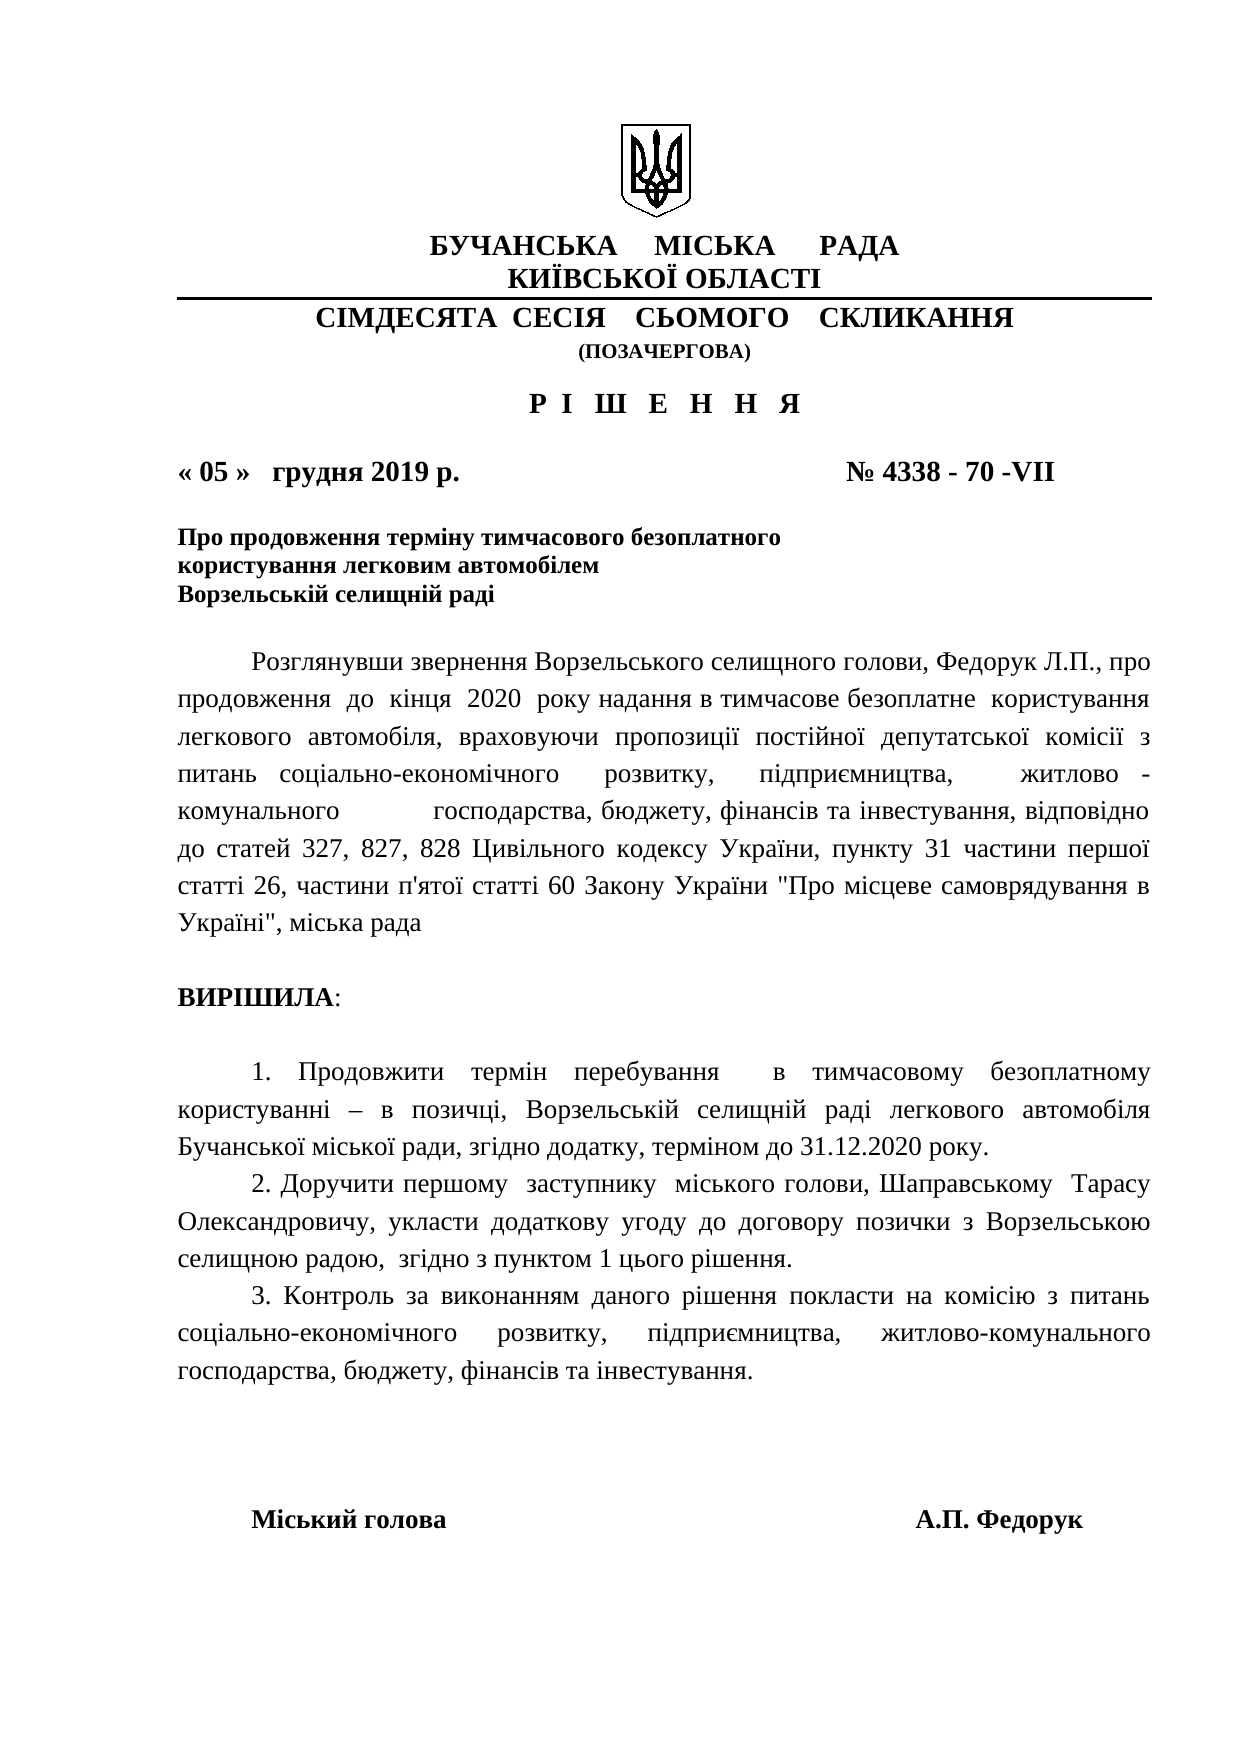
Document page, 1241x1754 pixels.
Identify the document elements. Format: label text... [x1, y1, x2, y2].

text 1. Продовжити термін перебування в тимчасовому безоплатному користуванні – в позичці, Ворзельській селищній раді легкового автомобіля Бучанської міської ради, згідно додатку, терміном до 31.12.2020 року. [177, 1056, 1152, 1161]
text 2. Доручити першому заступнику міського голови, Шаправському Тарасу Олександровичу, укласти додаткову угоду до договору позички з Ворзельською селищною радою, згідно з пунктом 1 цього рішення. [177, 1167, 1152, 1273]
text БУЧАНСЬКА МІСЬКА РАДА [177, 228, 1152, 261]
text Міський голова А.П. Федорук [177, 1503, 1152, 1534]
text користування легковим автомобілем [177, 551, 1152, 579]
text Р І Ш Е Н Н Я [177, 387, 1152, 420]
text СІМДЕСЯТА СЕСІЯ СЬОМОГО СКЛИКАННЯ [177, 300, 1152, 333]
text Ворзельській селищній раді [177, 579, 1152, 608]
text КИЇВСЬКОЇ ОБЛАСТІ [177, 261, 1152, 297]
text ВИРІШИЛА: [177, 981, 1152, 1012]
text 3. Контроль за виконанням даного рішення покласти на комісію з питань соціально-економічного розвитку, підприємництва, житлово-комунального господарства, бюджету, фінансів та інвестування. [177, 1279, 1152, 1385]
text Про продовження терміну тимчасового безоплатного [177, 522, 1152, 551]
text ПРОЕКТ [177, 118, 1152, 228]
text Розглянувши звернення Ворзельського селищного голови, Федорук Л.П., про продовження до кінця 2020 року надання в тимчасове безоплатне користування легкового автомобіля, враховуючи пропозиції постійної депутатської комісії з питань соціально-економічного розвитку, підприємництва, житлово - комунального господарства, бюджету, фінансів та інвестування, відповідно до статей 327, 827, 828 Цивільного кодексу України, пункту 31 частини першої статті 26, частини п'ятої статті 60 Закону України "Про місцеве самоврядування в Україні", міська рада [177, 645, 1152, 937]
text « 05 » грудня 2019 р. № 4338 - 70 -VІІ [177, 454, 1152, 487]
text (ПОЗАЧЕРГОВА) [177, 338, 1152, 363]
